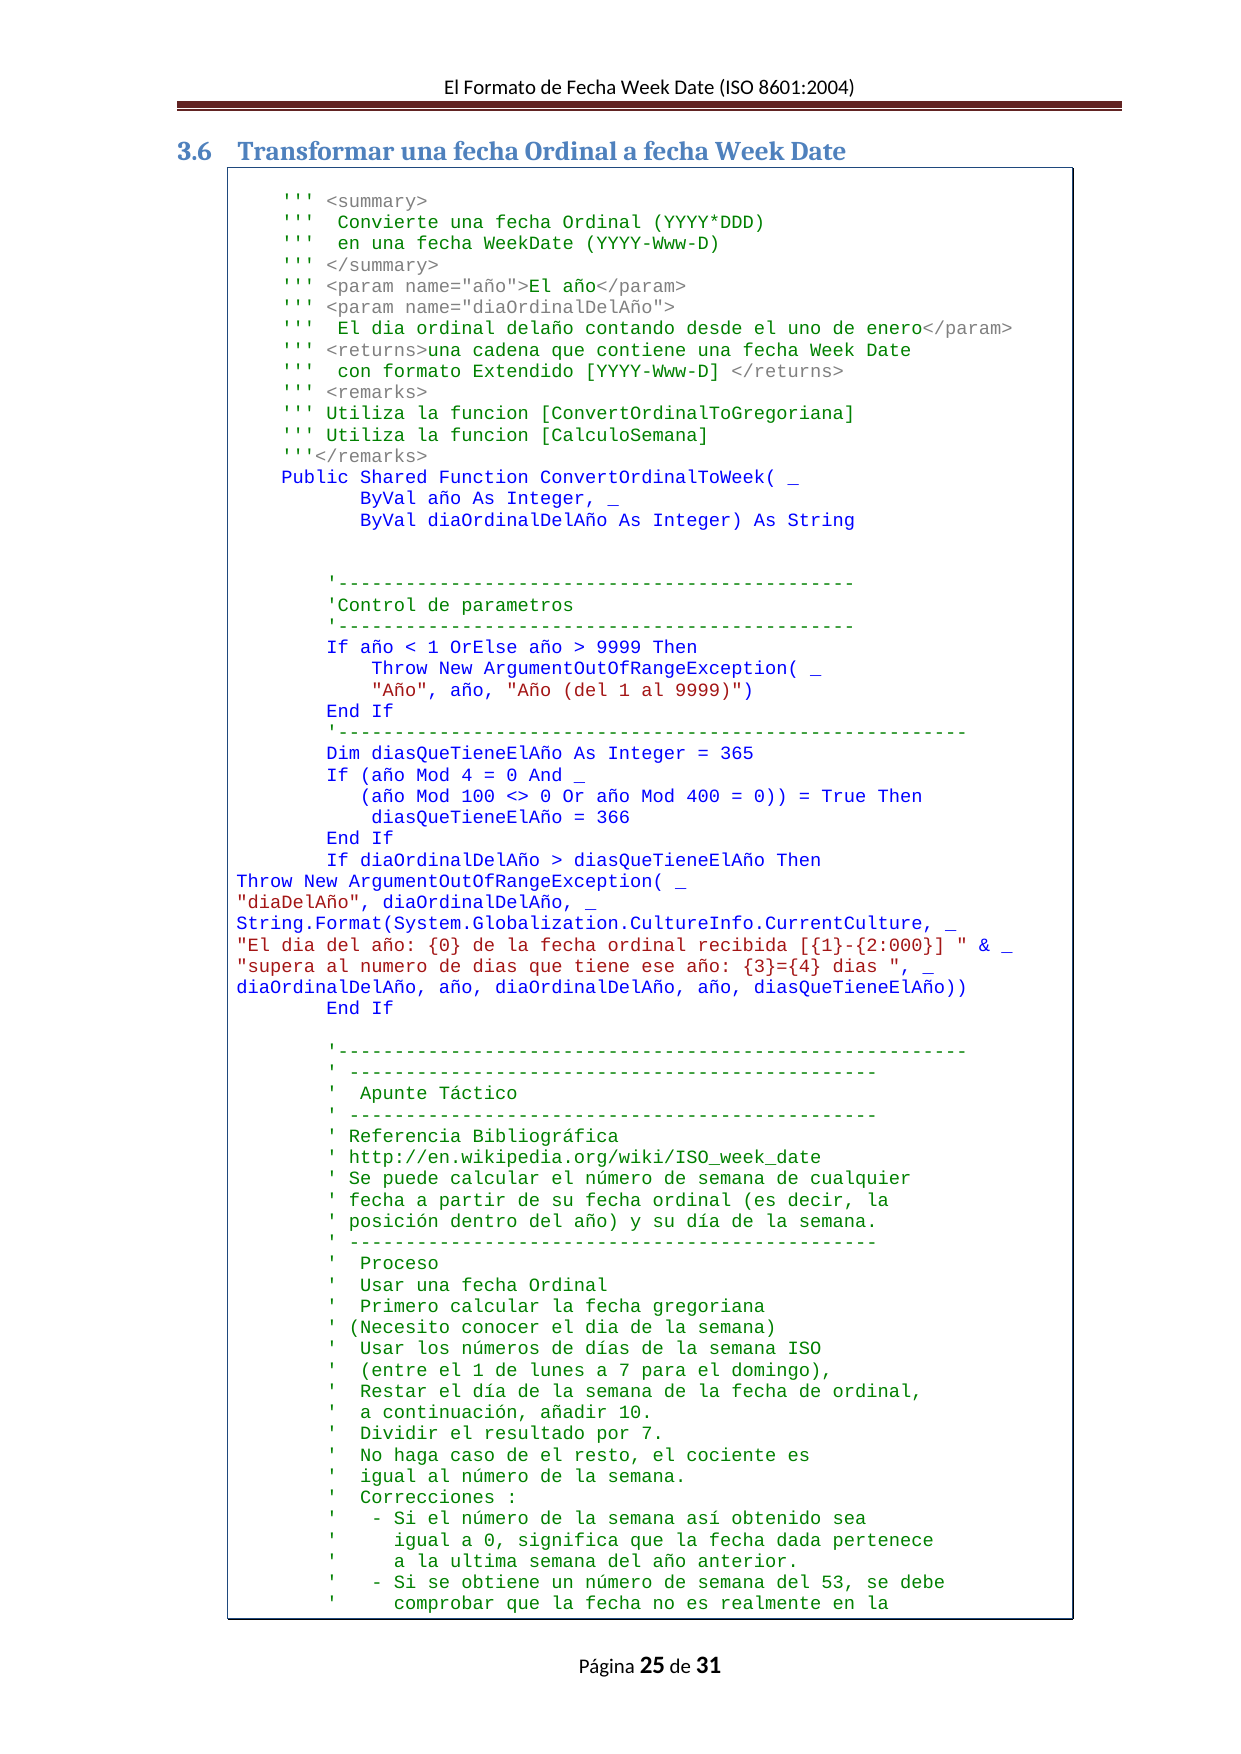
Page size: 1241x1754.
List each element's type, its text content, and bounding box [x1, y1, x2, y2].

text ' (entre el 1 de lunes a 7 para el domingo), [228, 1357, 1072, 1378]
text End If [228, 996, 1072, 1020]
text ByVal año As Integer, _ [228, 486, 1072, 507]
text ' Usar los números de días de la semana ISO [228, 1336, 1072, 1357]
text ' igual a 0, significa que la fecha dada pertenece [228, 1527, 1072, 1548]
text ' a la ultima semana del año anterior. [228, 1548, 1072, 1570]
text ''' <param name="año">El año</param> [228, 273, 1072, 295]
text ''' El dia ordinal delaño contando desde el uno de enero</param> [228, 316, 1072, 337]
text ''' en una fecha WeekDate (YYYY-Www-D) [228, 231, 1072, 252]
text ' Referencia Bibliográfica [228, 1123, 1072, 1145]
text Public Shared Function ConvertOrdinalToWeek( _ [228, 465, 1072, 486]
text ' Restar el día de la semana de la fecha de ordinal, [228, 1378, 1072, 1400]
text diasQueTieneElAño = 366 [228, 805, 1072, 826]
text ' http://en.wikipedia.org/wiki/ISO_week_date [228, 1145, 1072, 1166]
text If diaOrdinalDelAño > diasQueTieneElAño Then [228, 847, 1072, 868]
text ''' Utiliza la funcion [CalculoSemana] [228, 422, 1072, 443]
text ' - Si el número de la semana así obtenido sea [228, 1506, 1072, 1527]
text diaOrdinalDelAño, año, diaOrdinalDelAño, año, diasQueTieneElAño)) [228, 975, 1072, 996]
text ' a continuación, añadir 10. [228, 1400, 1072, 1421]
text 'Control de parametros [228, 592, 1072, 613]
text If año < 1 OrElse año > 9999 Then [228, 635, 1072, 656]
text ' Proceso [228, 1251, 1072, 1272]
text ' fecha a partir de su fecha ordinal (es decir, la [228, 1187, 1072, 1208]
text '-------------------------------------------------------- [228, 1038, 1072, 1060]
text ''' con formato Extendido [YYYY-Www-D] </returns> [228, 358, 1072, 380]
text ' Se puede calcular el número de semana de cualquier [228, 1166, 1072, 1187]
text '---------------------------------------------- [228, 613, 1072, 635]
text Throw New ArgumentOutOfRangeException( _ [228, 868, 1072, 890]
text ''' </summary> [228, 252, 1072, 273]
text (año Mod 100 <> 0 Or año Mod 400 = 0)) = True Then [228, 783, 1072, 805]
text ' comprobar que la fecha no es realmente en la [228, 1591, 1072, 1618]
text ''' <param name="diaOrdinalDelAño"> [228, 295, 1072, 316]
text ' ----------------------------------------------- [228, 1230, 1072, 1251]
text End If [228, 698, 1072, 720]
subtitle Transformar una fecha Ordinal a fecha Week Date [177, 136, 1122, 167]
text Dim diasQueTieneElAño As Integer = 365 [228, 741, 1072, 762]
text ' Correcciones : [228, 1485, 1072, 1506]
text ' No haga caso de el resto, el cociente es [228, 1442, 1072, 1463]
text End If [228, 826, 1072, 847]
text '-------------------------------------------------------- [228, 720, 1072, 741]
text "El dia del año: {0} de la fecha ordinal recibida [{1}-{2:000}] " & _ [228, 932, 1072, 953]
text ''' <summary> [228, 188, 1072, 210]
text ''' Utiliza la funcion [ConvertOrdinalToGregoriana] [228, 401, 1072, 422]
text "supera al numero de dias que tiene ese año: {3}={4} dias ", _ [228, 953, 1072, 975]
text ' igual al número de la semana. [228, 1463, 1072, 1485]
text ByVal diaOrdinalDelAño As Integer) As String [228, 507, 1072, 532]
text "diaDelAño", diaOrdinalDelAño, _ [228, 890, 1072, 911]
text ' ----------------------------------------------- [228, 1060, 1072, 1081]
text ''' <remarks> [228, 380, 1072, 401]
text Throw New ArgumentOutOfRangeException( _ [228, 656, 1072, 677]
text '---------------------------------------------- [228, 571, 1072, 592]
text ''' Convierte una fecha Ordinal (YYYY*DDD) [228, 210, 1072, 231]
text '''</remarks> [228, 443, 1072, 465]
text String.Format(System.Globalization.CultureInfo.CurrentCulture, _ [228, 911, 1072, 932]
text ' Apunte Táctico [228, 1081, 1072, 1102]
text ' Usar una fecha Ordinal [228, 1272, 1072, 1293]
text "Año", año, "Año (del 1 al 9999)") [228, 677, 1072, 698]
text ' Primero calcular la fecha gregoriana [228, 1293, 1072, 1315]
text ' Dividir el resultado por 7. [228, 1421, 1072, 1442]
text ''' <returns>una cadena que contiene una fecha Week Date [228, 337, 1072, 358]
text ' posición dentro del año) y su día de la semana. [228, 1208, 1072, 1230]
text ' ----------------------------------------------- [228, 1102, 1072, 1123]
text ' (Necesito conocer el dia de la semana) [228, 1315, 1072, 1336]
text If (año Mod 4 = 0 And _ [228, 762, 1072, 783]
text ' - Si se obtiene un número de semana del 53, se debe [228, 1570, 1072, 1591]
